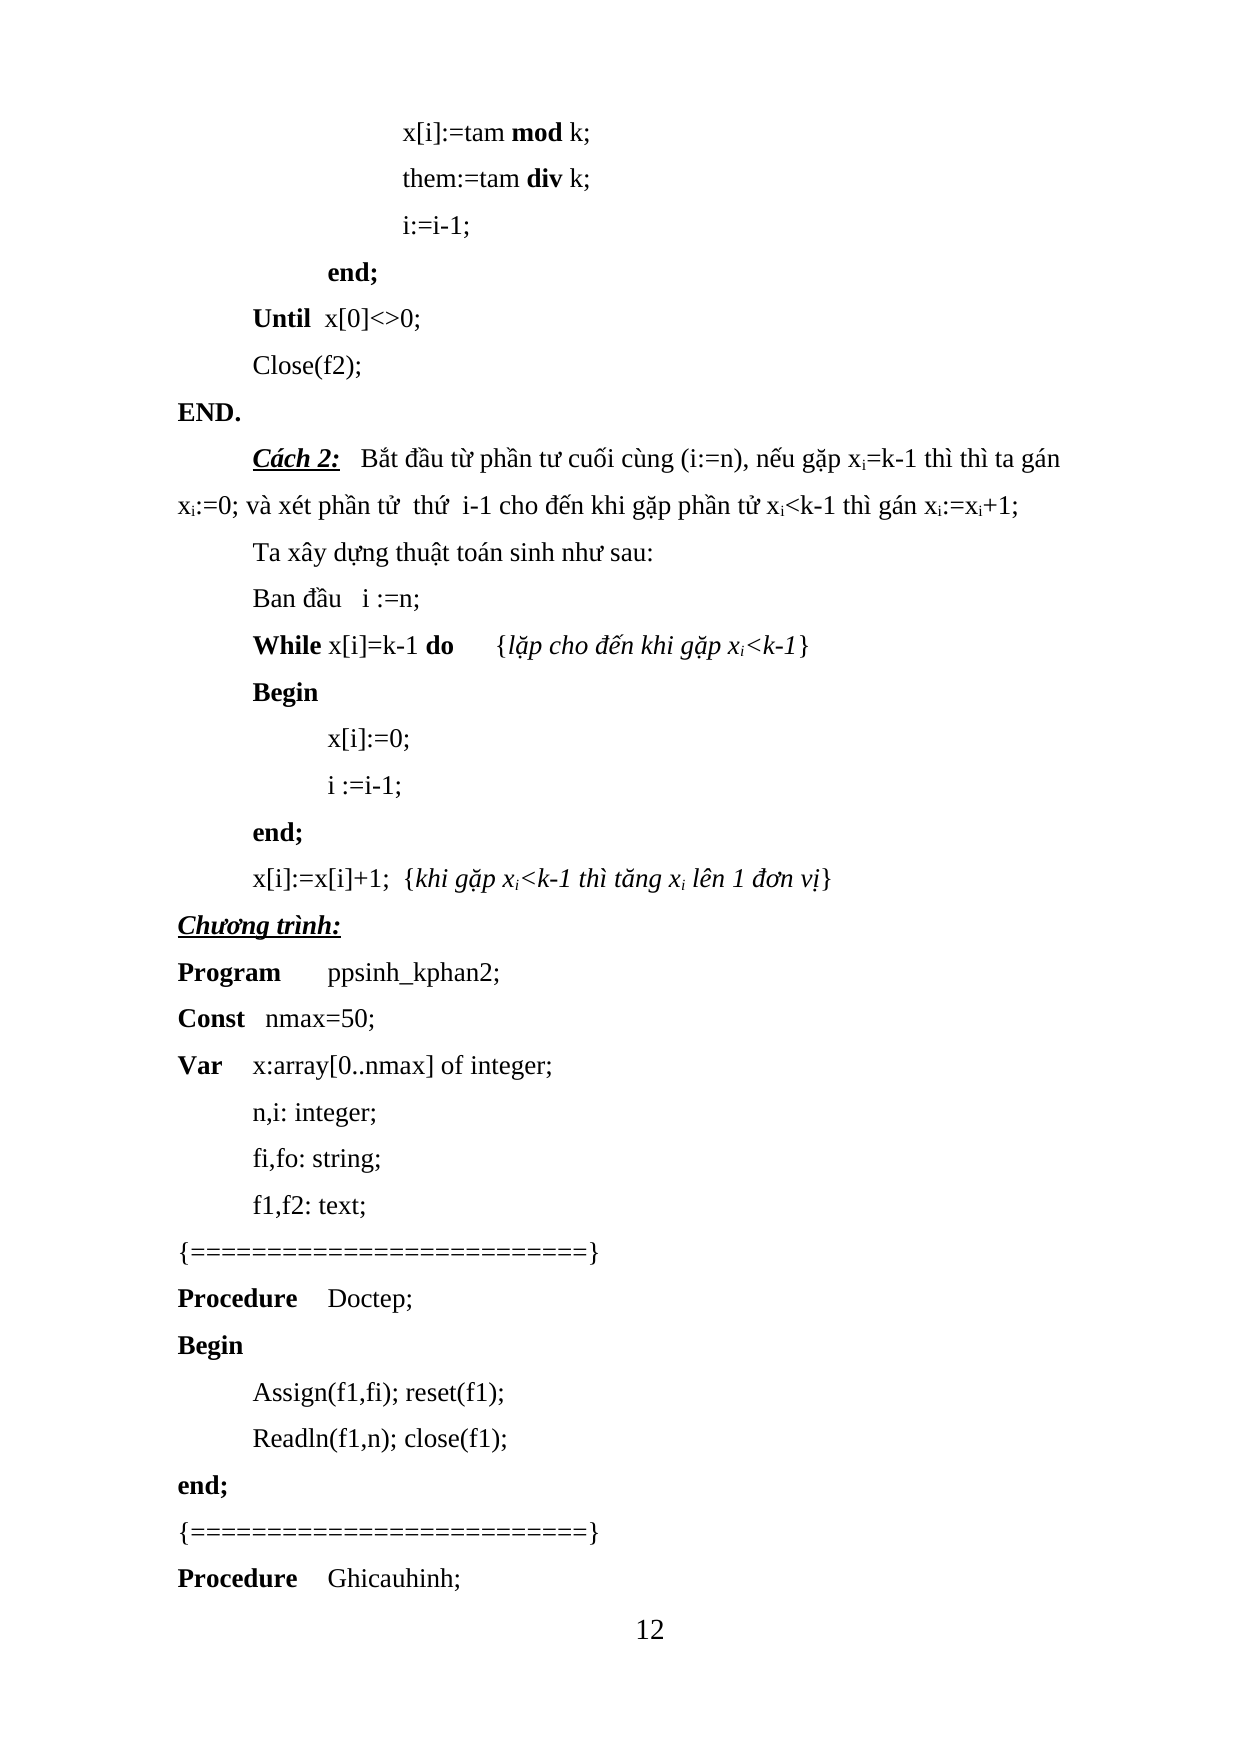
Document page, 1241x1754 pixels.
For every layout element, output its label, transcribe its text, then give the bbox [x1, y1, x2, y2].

text While x[i]=k-1 do {lặp cho đến khi gặp xi<k-1} [177, 629, 1122, 660]
text them:=tam div k; [327, 162, 1122, 193]
text end; [177, 816, 1122, 847]
text Until x[0]<>0; [177, 302, 1122, 333]
text Readln(f1,n); close(f1); [177, 1422, 1122, 1453]
text end; [177, 256, 1122, 287]
text i :=i-1; [177, 769, 1122, 800]
text END. [177, 396, 1122, 427]
text x[i]:=x[i]+1; {khi gặp xi<k-1 thì tăng xi lên 1 đơn vị} [177, 862, 1122, 893]
text Begin [177, 1329, 1122, 1360]
text {==========================} [177, 1236, 1122, 1267]
text Ta xây dựng thuật toán sinh như sau: [177, 536, 1122, 567]
text Close(f2); [177, 349, 1122, 380]
text Cách 2: Bắt đầu từ phần tư cuối cùng (i:=n), nếu gặp xi=k-1 thì thì ta gán xi:=0; và xét phần tử thứ i-1 cho đến khi gặp phần tử xi<k-1 thì gán xi:=xi+1; [177, 442, 1122, 520]
text Var x:array[0..nmax] of integer; [177, 1049, 1122, 1080]
text f1,f2: text; [177, 1189, 1122, 1220]
text x[i]:=tam mod k; [177, 116, 1122, 147]
text Procedure Ghicauhinh; [177, 1562, 1122, 1593]
text Ban đầu i :=n; [177, 582, 1122, 613]
text fi,fo: string; [177, 1142, 1122, 1173]
text end; [177, 1469, 1122, 1500]
text Const nmax=50; [177, 1002, 1122, 1033]
text Assign(f1,fi); reset(f1); [177, 1376, 1122, 1407]
text Program ppsinh_kphan2; [177, 956, 1122, 987]
text Chương trình: [177, 909, 1122, 940]
text n,i: integer; [177, 1096, 1122, 1127]
text Begin [177, 676, 1122, 707]
text i:=i-1; [177, 209, 1122, 240]
text Procedure Doctep; [177, 1282, 1122, 1313]
text x[i]:=0; [177, 722, 1122, 753]
text {==========================} [177, 1516, 1122, 1547]
